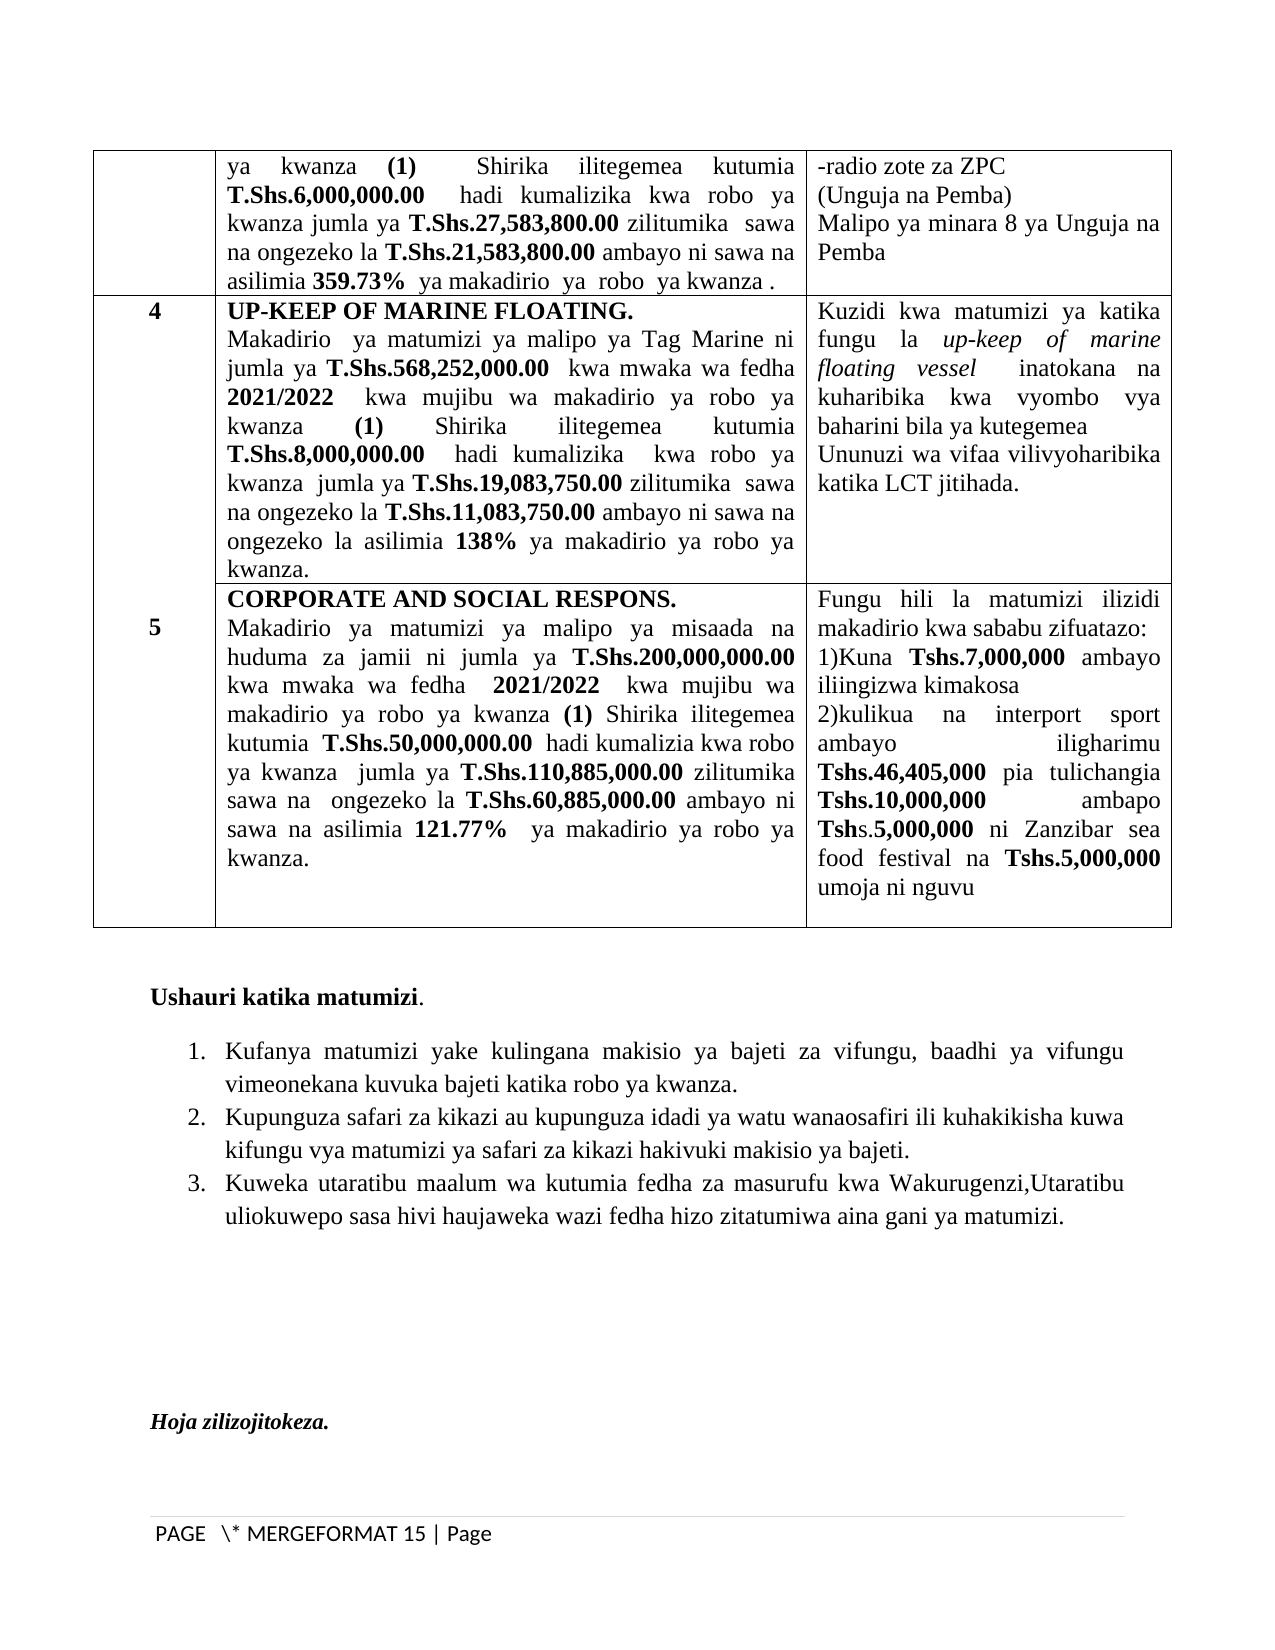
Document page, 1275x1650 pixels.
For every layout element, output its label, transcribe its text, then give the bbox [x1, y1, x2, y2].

text Ushauri katika matumizi. [150, 982, 1125, 1011]
table_cell UP-KEEP OF MARINE FLOATING. Makadirio ya matumizi ya malipo ya Tag Marine ni jumla ya T.Shs.568,252,000.00 kwa mwaka wa fedha 2021/2022 kwa mujibu wa makadirio ya robo ya kwanza (1) Shirika ilitegemea kutumia T.Shs.8,000,000.00 hadi kumalizika kwa robo ya kwanza jumla ya T.Shs.19,083,750.00 zilitumika sawa na ongezeko la T.Shs.11,083,750.00 ambayo ni sawa na ongezeko la asilimia 138% ya makadirio ya robo ya kwanza. [216, 296, 806, 583]
table_cell Kuzidi kwa matumizi ya katika fungu la up-keep of marine floating vessel inatokana na kuharibika kwa vyombo vya baharini bila ya kutegemea Ununuzi wa vifaa vilivyoharibika katika LCT jitihada. [807, 296, 1171, 583]
list Kufanya matumizi yake kulingana makisio ya bajeti za vifungu, baadhi ya vifungu vimeonekana kuvuka bajeti katika robo ya kwanza. [187, 1036, 1125, 1098]
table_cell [216, 151, 806, 295]
text Hoja zilizojitokeza. [150, 1408, 1125, 1434]
list Kupunguza safari za kikazi au kupunguza idadi ya watu wanaosafiri ili kuhakikisha kuwa kifungu vya matumizi ya safari za kikazi hakivuki makisio ya bajeti. [187, 1102, 1125, 1164]
table_cell Fungu hili la matumizi ilizidi makadirio kwa sababu zifuatazo: 1)Kuna Tshs.7,000,000 ambayo iliingizwa kimakosa 2)kulikua na interport sport ambayo iligharimu Tshs.46,405,000 pia tulichangia Tshs.10,000,000 ambapo Tshs.5,000,000 ni Zanzibar sea food festival na Tshs.5,000,000 umoja ni nguvu [807, 584, 1171, 927]
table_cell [807, 151, 1171, 295]
table_cell 4 5 [94, 296, 215, 927]
table_cell 3 [94, 151, 215, 295]
table_cell CORPORATE AND SOCIAL RESPONS. Makadirio ya matumizi ya malipo ya misaada na huduma za jamii ni jumla ya T.Shs.200,000,000.00 kwa mwaka wa fedha 2021/2022 kwa mujibu wa makadirio ya robo ya kwanza (1) Shirika ilitegemea kutumia T.Shs.50,000,000.00 hadi kumalizia kwa robo ya kwanza jumla ya T.Shs.110,885,000.00 zilitumika sawa na ongezeko la T.Shs.60,885,000.00 ambayo ni sawa na asilimia 121.77% ya makadirio ya robo ya kwanza. [216, 584, 806, 927]
list Kuweka utaratibu maalum wa kutumia fedha za masurufu kwa Wakurugenzi,Utaratibu uliokuwepo sasa hivi haujaweka wazi fedha hizo zitatumiwa aina gani ya matumizi. [187, 1168, 1125, 1230]
